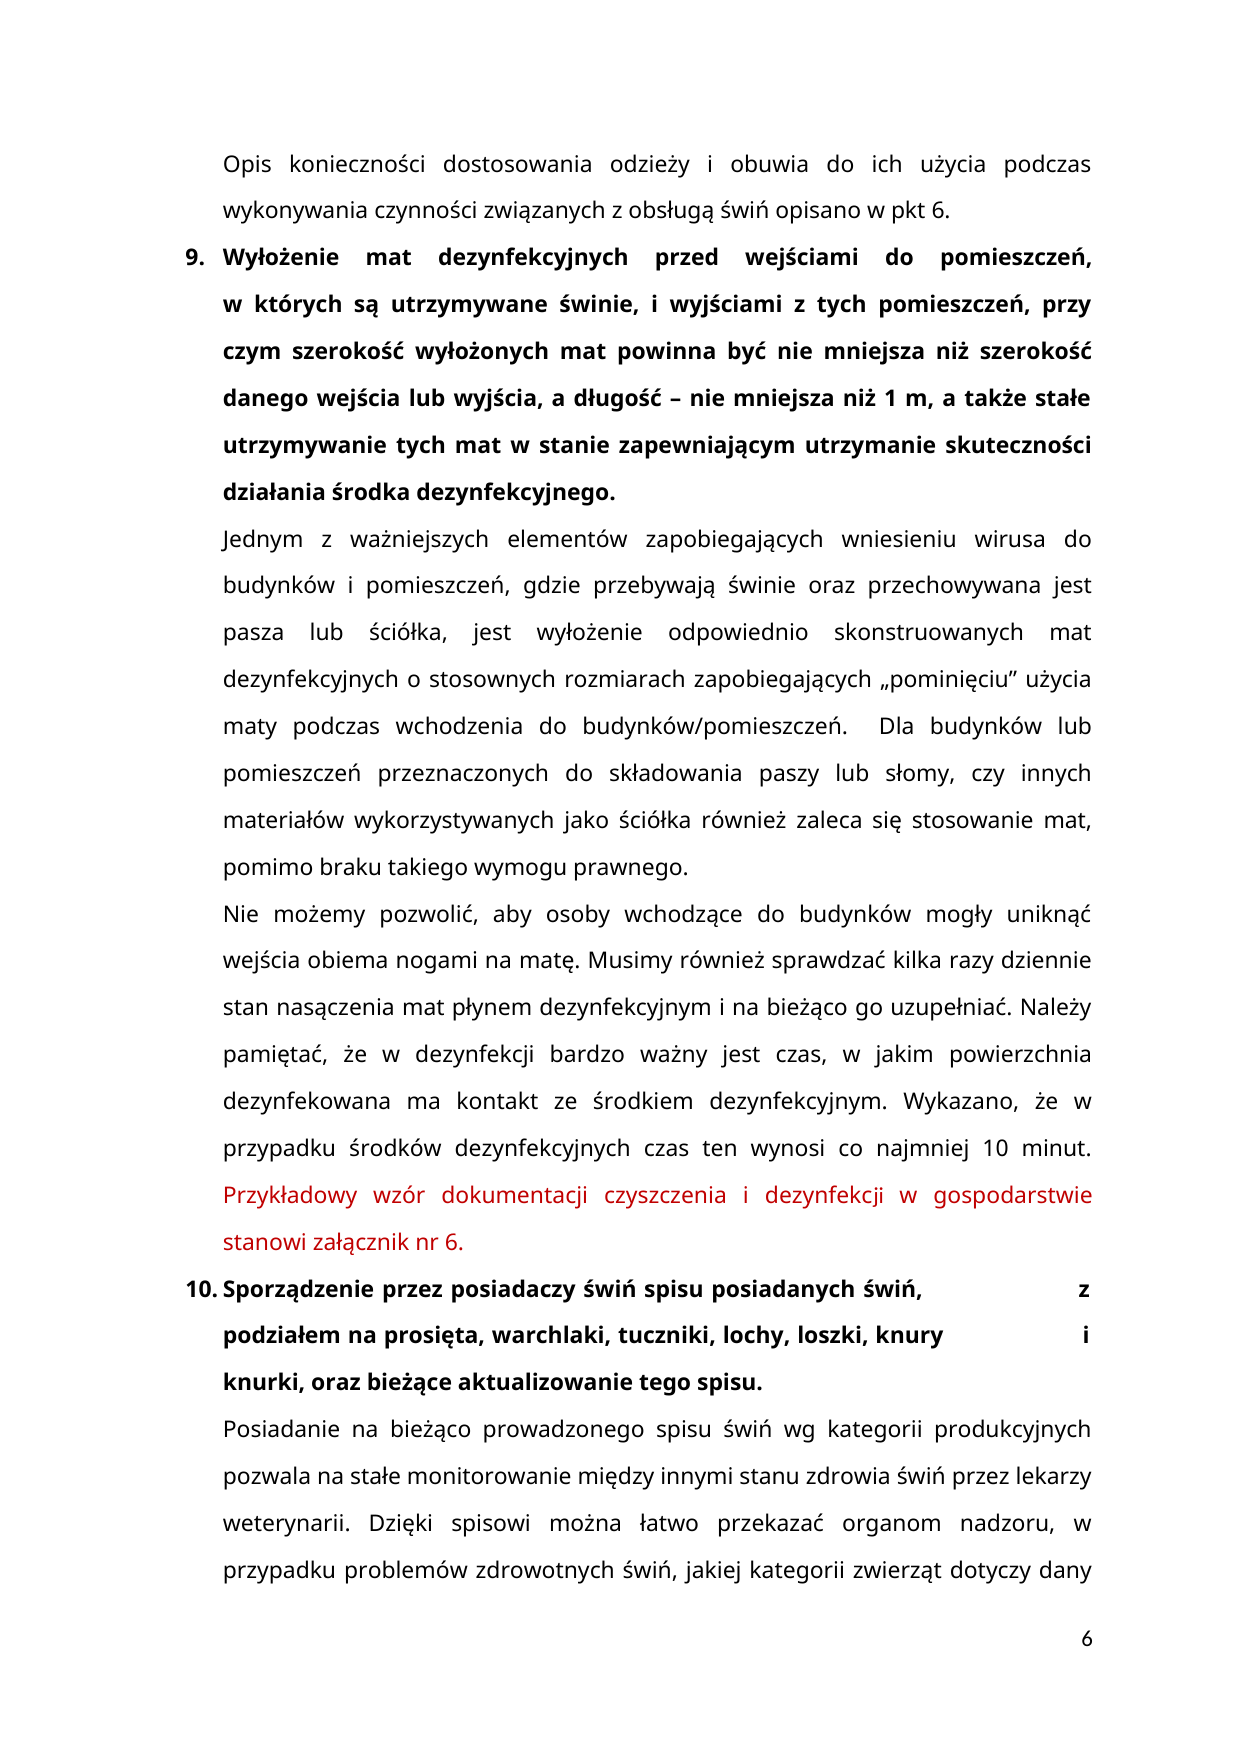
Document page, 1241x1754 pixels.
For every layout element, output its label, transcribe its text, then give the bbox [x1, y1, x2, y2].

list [223, 1413, 1093, 1585]
list Wyłożenie mat dezynfekcyjnych przed wejściami do pomieszczeń, w których są utrzymywane świnie, i wyjściami z tych pomieszczeń, przy czym szerokość wyłożonych mat powinna być nie mniejsza niż szerokość danego wejścia lub wyjścia, a długość – nie mniejsza niż 1 m, a także stałe utrzymywanie tych mat w stanie zapewniającym utrzymanie skuteczności działania środka dezynfekcyjnego. [185, 241, 1093, 507]
list Nie możemy pozwolić, aby osoby wchodzące do budynków mogły uniknąć wejścia obiema nogami na matę. Musimy również sprawdzać kilka razy dziennie stan nasączenia mat płynem dezynfekcyjnym i na bieżąco go uzupełniać. Należy pamiętać, że w dezynfekcji bardzo ważny jest czas, w jakim powierzchnia dezynfekowana ma kontakt ze środkiem dezynfekcyjnym. Wykazano, że w przypadku środków dezynfekcyjnych czas ten wynosi co najmniej 10 minut. Przykładowy wzór dokumentacji czyszczenia i dezynfekcji w gospodarstwie stanowi załącznik nr 6. [223, 898, 1093, 1257]
list Opis konieczności dostosowania odzieży i obuwia do ich użycia podczas wykonywania czynności związanych z obsługą świń opisano w pkt 6. [223, 148, 1093, 226]
list Jednym z ważniejszych elementów zapobiegających wniesieniu wirusa do budynków i pomieszczeń, gdzie przebywają świnie oraz przechowywana jest pasza lub ściółka, jest wyłożenie odpowiednio skonstruowanych mat dezynfekcyjnych o stosownych rozmiarach zapobiegających „pominięciu” użycia maty podczas wchodzenia do budynków/pomieszczeń. Dla budynków lub pomieszczeń przeznaczonych do składowania paszy lub słomy, czy innych materiałów wykorzystywanych jako ściółka również zaleca się stosowanie mat, pomimo braku takiego wymogu prawnego. [223, 523, 1093, 882]
list Sporządzenie przez posiadaczy świń spisu posiadanych świń, z podziałem na prosięta, warchlaki, tuczniki, lochy, loszki, knury i knurki, oraz bieżące aktualizowanie tego spisu. [185, 1273, 1093, 1398]
